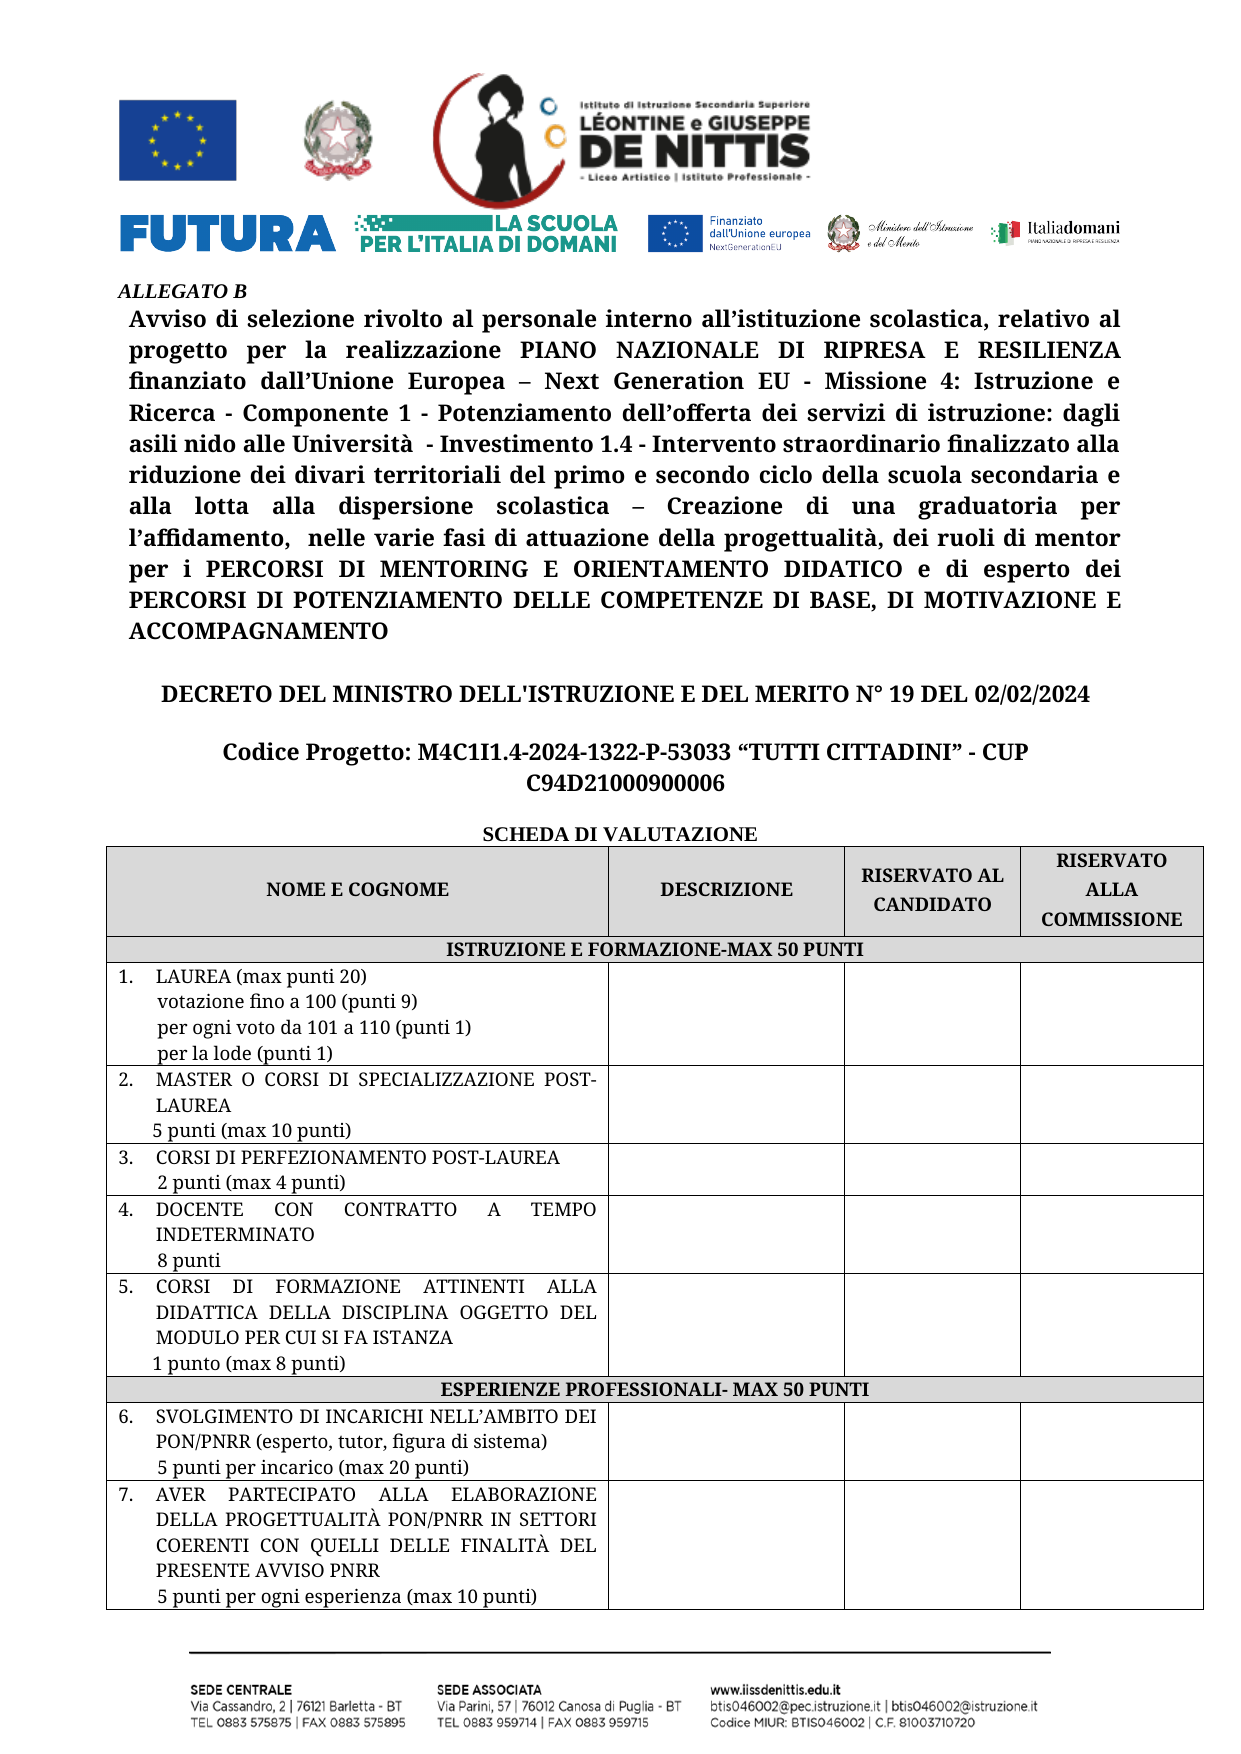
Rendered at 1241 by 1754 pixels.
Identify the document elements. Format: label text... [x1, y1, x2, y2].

table_header RISERVATO AL CANDIDATO [845, 847, 1020, 936]
table_cell [609, 1144, 844, 1195]
table_cell MASTER O CORSI DI SPECIALIZZAZIONE POST-LAUREA 5 punti (max 10 punti) [107, 1066, 608, 1143]
table_header RISERVATO ALLA COMMISSIONE [1021, 847, 1203, 936]
table_cell LAUREA (max punti 20) votazione fino a 100 (punti 9) per ogni voto da 101 a 110 (punti 1) per la lode (punti 1) [107, 963, 608, 1065]
picture [118, 1638, 1122, 1747]
table_header NOME E COGNOME [107, 847, 608, 936]
table_cell [1021, 1196, 1203, 1273]
table_cell SVOLGIMENTO DI INCARICHI NELL’AMBITO DEI PON/PNRR (esperto, tutor, figura di sistema) 5 punti per incarico (max 20 punti) [107, 1403, 608, 1480]
table_cell [1021, 1481, 1203, 1608]
table_cell [609, 1196, 844, 1273]
table_cell [845, 1274, 1020, 1376]
table_cell [1021, 1144, 1203, 1195]
table_cell ESPERIENZE PROFESSIONALI- MAX 50 PUNTI [107, 1377, 1203, 1402]
table_cell [609, 1274, 844, 1376]
table_cell [845, 1144, 1020, 1195]
text ALLEGATO B [118, 278, 1122, 303]
table_cell [845, 1066, 1020, 1143]
table_cell [609, 1481, 844, 1608]
table_cell CORSI DI FORMAZIONE ATTINENTI ALLA DIDATTICA DELLA DISCIPLINA OGGETTO DEL MODULO PER CUI SI FA ISTANZA 1 punto (max 8 punti) [107, 1274, 608, 1376]
table_cell [1021, 1274, 1203, 1376]
table_cell [845, 1196, 1020, 1273]
table_cell [609, 1403, 844, 1480]
table_cell [609, 1066, 844, 1143]
table_cell DOCENTE CON CONTRATTO A TEMPO INDETERMINATO 8 punti [107, 1196, 608, 1273]
text Codice Progetto: M4C1I1.4-2024-1322-P-53033 “TUTTI CITTADINI” - CUP C94D21000900006 [128, 736, 1122, 798]
picture [118, 212, 1122, 255]
table_cell AVER PARTECIPATO ALLA ELABORAZIONE DELLA PROGETTUALITÀ PON/PNRR IN SETTORI COERENTI CON QUELLI DELLE FINALITÀ DEL PRESENTE AVVISO PNRR 5 punti per ogni esperienza (max 10 punti) [107, 1481, 608, 1608]
table_cell [845, 1481, 1020, 1608]
text SCHEDA DI VALUTAZIONE [118, 822, 1122, 846]
text DECRETO DEL MINISTRO DELL'ISTRUZIONE E DEL MERITO N° 19 DEL 02/02/2024 [128, 678, 1122, 709]
table_cell CORSI DI PERFEZIONAMENTO POST-LAUREA 2 punti (max 4 punti) [107, 1144, 608, 1195]
table_cell [1021, 1403, 1203, 1480]
table_cell [1021, 963, 1203, 1065]
table_cell [1021, 1066, 1203, 1143]
table_cell [845, 963, 1020, 1065]
table_cell ISTRUZIONE E FORMAZIONE-MAX 50 PUNTI [107, 937, 1203, 962]
table_cell [845, 1403, 1020, 1480]
text Avviso di selezione rivolto al personale interno all’istituzione scolastica, relativo al progetto per la realizzazione PIANO NAZIONALE DI RIPRESA E RESILIENZA finanziato dall’Unione Europea – Next Generation EU - Missione 4: Istruzione e Ricerca - Componente 1 - Potenziamento dell’offerta dei servizi di istruzione: dagli asili nido alle Università - Investimento 1.4 - Intervento straordinario finalizzato alla riduzione dei divari territoriali del primo e secondo ciclo della scuola secondaria e alla lotta alla dispersione scolastica – Creazione di una graduatoria per l’affidamento, nelle varie fasi di attuazione della progettualità, dei ruoli di mentor per i PERCORSI DI MENTORING E ORIENTAMENTO DIDATICO e di esperto dei PERCORSI DI POTENZIAMENTO DELLE COMPETENZE DI BASE, DI MOTIVAZIONE E ACCOMPAGNAMENTO [128, 303, 1122, 646]
table_cell [609, 963, 844, 1065]
table_header DESCRIZIONE [609, 847, 844, 936]
